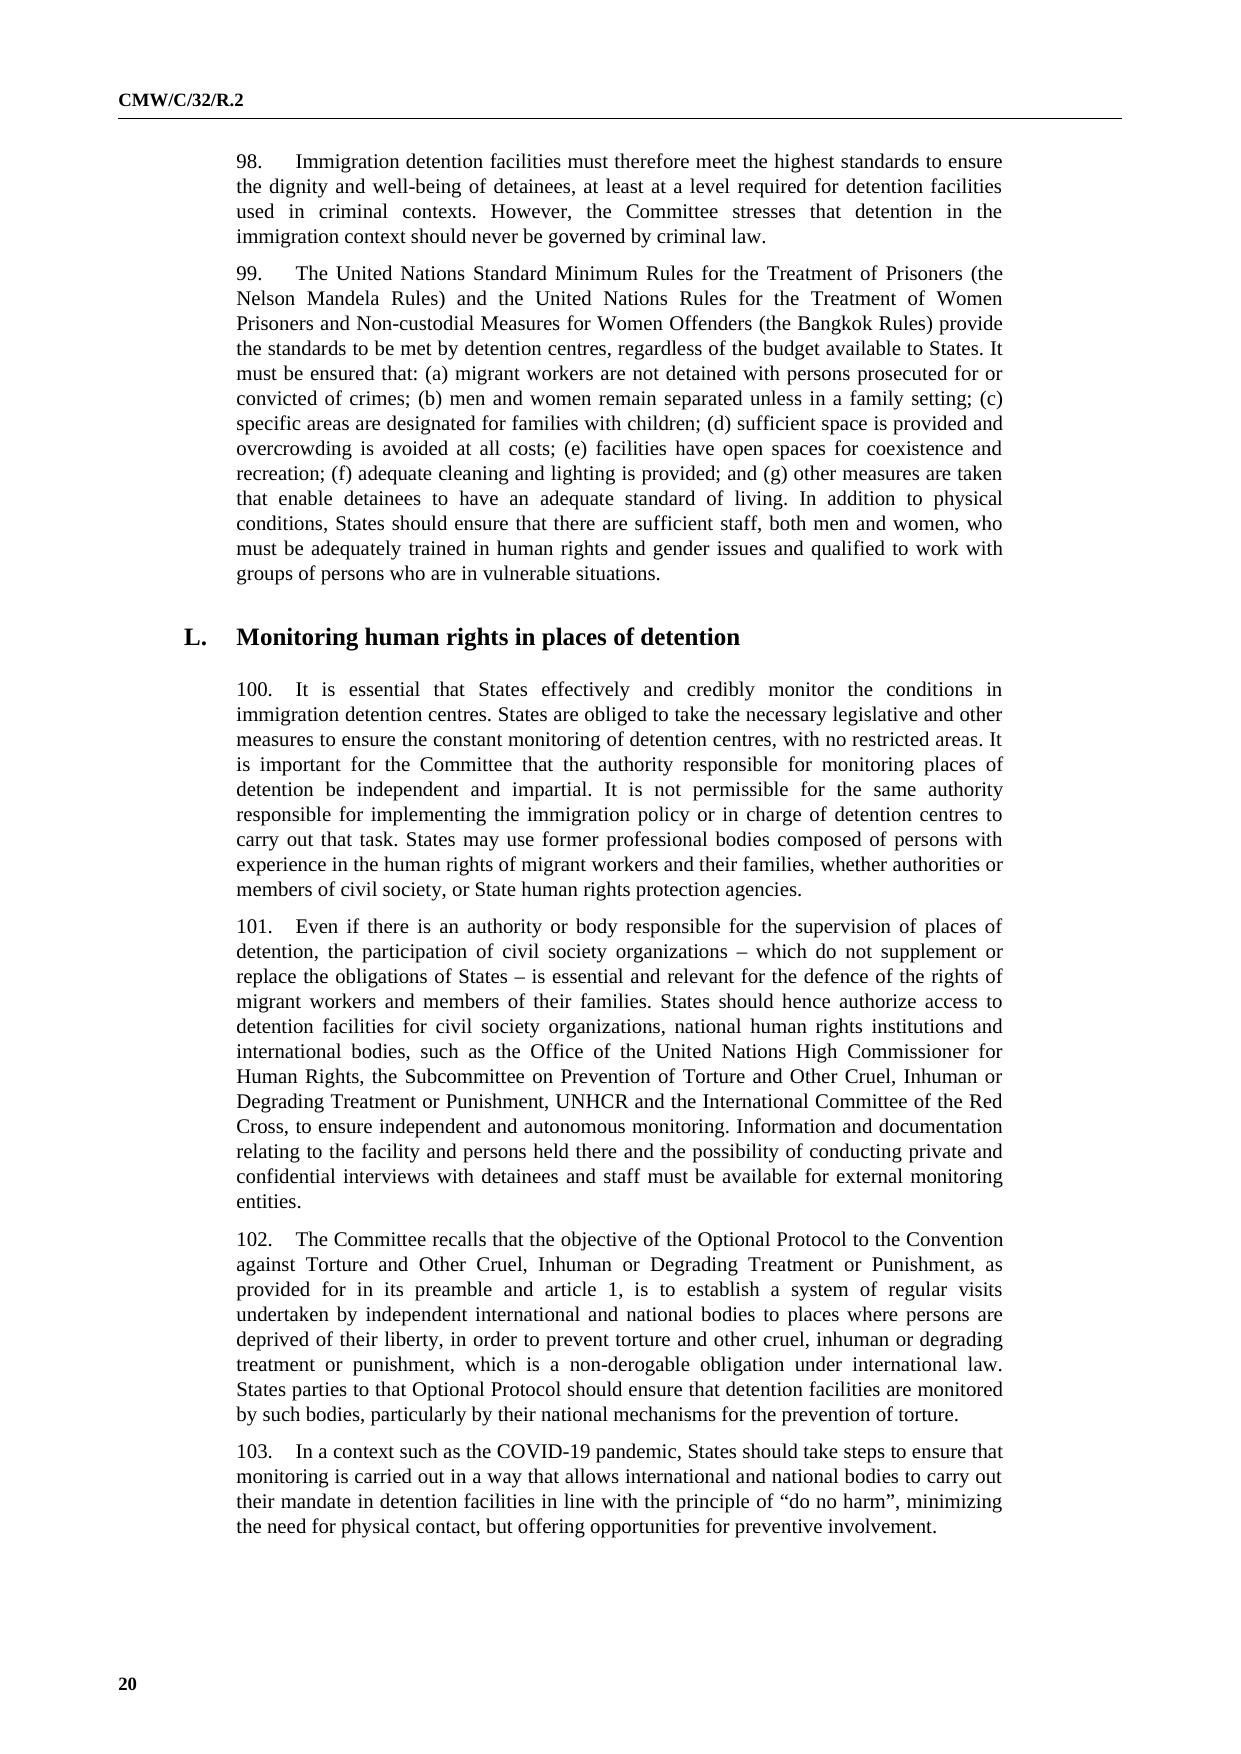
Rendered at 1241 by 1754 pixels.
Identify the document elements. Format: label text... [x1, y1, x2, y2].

text 103. In a context such as the COVID-19 pandemic, States should take steps to ensure that monitoring is carried out in a way that allows international and national bodies to carry out their mandate in detention facilities in line with the principle of “do no harm”, minimizing the need for physical contact, but offering opportunities for preventive involvement. [236, 1438, 1004, 1538]
text L. Monitoring human rights in places of detention [118, 623, 1004, 651]
text 101. Even if there is an authority or body responsible for the supervision of places of detention, the participation of civil society organizations – which do not supplement or replace the obligations of States – is essential and relevant for the defence of the rights of migrant workers and members of their families. States should hence authorize access to detention facilities for civil society organizations, national human rights institutions and international bodies, such as the Office of the United Nations High Commissioner for Human Rights, the Subcommittee on Prevention of Torture and Other Cruel, Inhuman or Degrading Treatment or Punishment, UNHCR and the International Committee of the Red Cross, to ensure independent and autonomous monitoring. Information and documentation relating to the facility and persons held there and the possibility of conducting private and confidential interviews with detainees and staff must be available for external monitoring entities. [236, 913, 1004, 1213]
text 98. Immigration detention facilities must therefore meet the highest standards to ensure the dignity and well-being of detainees, at least at a level required for detention facilities used in criminal contexts. However, the Committee stresses that detention in the immigration context should never be governed by criminal law. [236, 148, 1004, 248]
text 99. The United Nations Standard Minimum Rules for the Treatment of Prisoners (the Nelson Mandela Rules) and the United Nations Rules for the Treatment of Women Prisoners and Non-custodial Measures for Women Offenders (the Bangkok Rules) provide the standards to be met by detention centres, regardless of the budget available to States. It must be ensured that: (a) migrant workers are not detained with persons prosecuted for or convicted of crimes; (b) men and women remain separated unless in a family setting; (c) specific areas are designated for families with children; (d) sufficient space is provided and overcrowding is avoided at all costs; (e) facilities have open spaces for coexistence and recreation; (f) adequate cleaning and lighting is provided; and (g) other measures are taken that enable detainees to have an adequate standard of living. In addition to physical conditions, States should ensure that there are sufficient staff, both men and women, who must be adequately trained in human rights and gender issues and qualified to work with groups of persons who are in vulnerable situations. [236, 260, 1004, 585]
text 100. It is essential that States effectively and credibly monitor the conditions in immigration detention centres. States are obliged to take the necessary legislative and other measures to ensure the constant monitoring of detention centres, with no restricted areas. It is important for the Committee that the authority responsible for monitoring places of detention be independent and impartial. It is not permissible for the same authority responsible for implementing the immigration policy or in charge of detention centres to carry out that task. States may use former professional bodies composed of persons with experience in the human rights of migrant workers and their families, whether authorities or members of civil society, or State human rights protection agencies. [236, 676, 1004, 901]
text 102. The Committee recalls that the objective of the Optional Protocol to the Convention against Torture and Other Cruel, Inhuman or Degrading Treatment or Punishment, as provided for in its preamble and article 1, is to establish a system of regular visits undertaken by independent international and national bodies to places where persons are deprived of their liberty, in order to prevent torture and other cruel, inhuman or degrading treatment or punishment, which is a non-derogable obligation under international law. States parties to that Optional Protocol should ensure that detention facilities are monitored by such bodies, particularly by their national mechanisms for the prevention of torture. [236, 1226, 1004, 1426]
